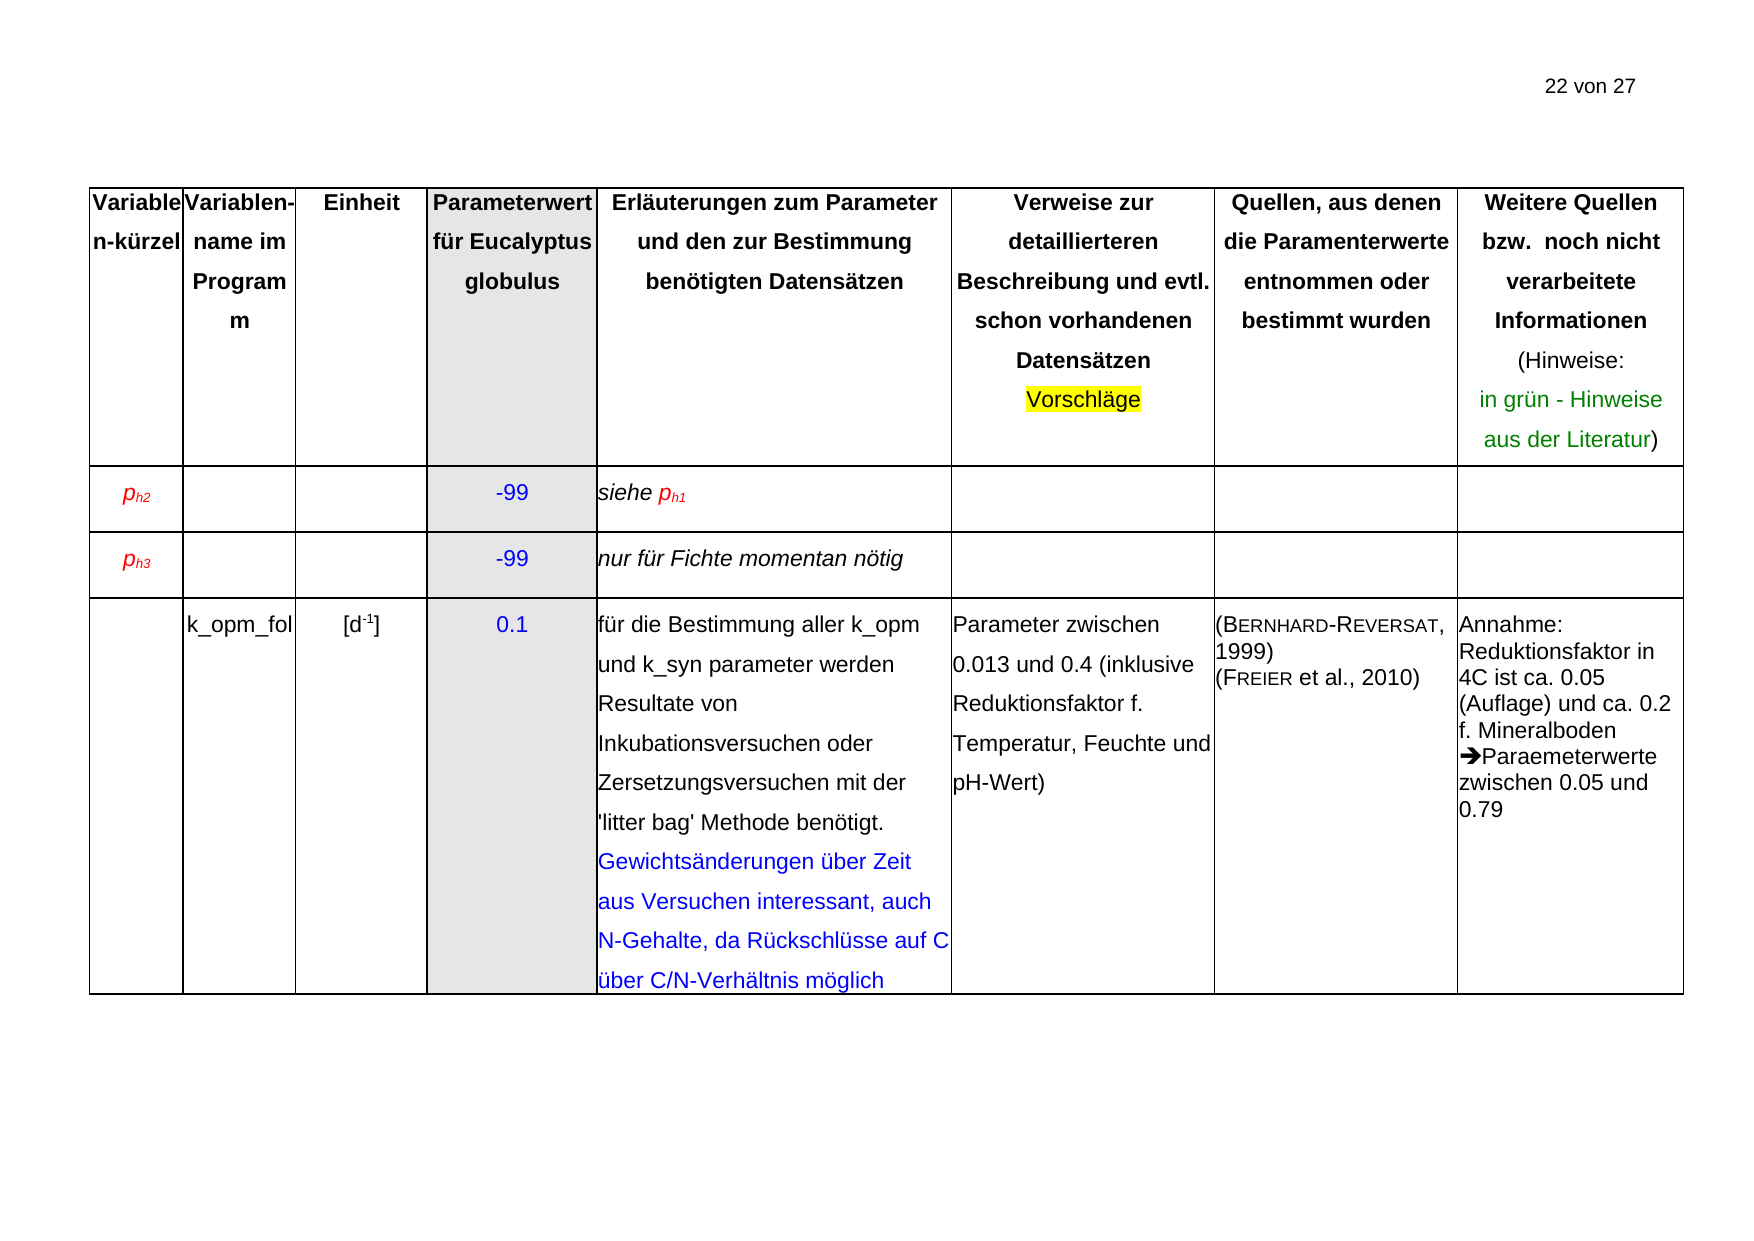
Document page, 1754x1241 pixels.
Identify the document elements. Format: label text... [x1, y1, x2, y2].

table_cell [1458, 467, 1683, 531]
table_cell -99 [428, 533, 596, 597]
table_header Weitere Quellen bzw. noch nicht verarbeitete Informationen (Hinweise: in grün - Hinweise aus der Literatur) [1458, 189, 1683, 465]
table_header Erläuterungen zum Parameter und den zur Bestimmung benötigten Datensätzen [598, 189, 951, 465]
table_cell [952, 467, 1214, 531]
table_header Verweise zur detaillierteren Beschreibung und evtl. schon vorhandenen Datensätzen Vorschläge [952, 189, 1214, 465]
table_cell für die Bestimmung aller k_opm und k_syn parameter werden Resultate von Inkubationsversuchen oder Zersetzungsversuchen mit der 'litter bag' Methode benötigt. Gewichtsänderungen über Zeit aus Versuchen interessant, auch N-Gehalte, da Rückschlüsse auf C über C/N-Verhältnis möglich Parametrisierung erfolgt später mineralization constant of foliage litter [598, 599, 951, 993]
table_cell [296, 467, 426, 531]
table_cell 0.1 [428, 599, 596, 993]
table_cell ph3 [90, 533, 182, 597]
table_cell [90, 599, 182, 993]
table_cell nur für Fichte momentan nötig [598, 533, 951, 597]
table_cell [296, 533, 426, 597]
table_header Variablen-name im Programm [184, 189, 295, 465]
table_header Einheit [296, 189, 426, 465]
table_cell [d-1] [296, 599, 426, 993]
table_cell [1458, 533, 1683, 597]
table_cell [952, 533, 1214, 597]
table_cell Parameter zwischen 0.013 und 0.4 (inklusive Reduktionsfaktor f. Temperatur, Feuchte und pH-Wert) [952, 599, 1214, 993]
table_cell siehe ph1 [598, 467, 951, 531]
table_cell [1215, 533, 1457, 597]
table_cell -99 [428, 467, 596, 531]
table_cell [184, 467, 295, 531]
table_cell k_opm_fol [184, 599, 295, 993]
table_cell [184, 533, 295, 597]
table_cell (Bernhard-Reversat, 1999) (Freier et al., 2010) [1215, 599, 1457, 993]
table_cell Annahme: Reduktionsfaktor in 4C ist ca. 0.05 (Auflage) und ca. 0.2 f. Mineralboden Paraemeterwerte zwischen 0.05 und 0.79 [1458, 599, 1683, 993]
table_cell [1215, 467, 1457, 531]
table_cell ph2 [90, 467, 182, 531]
table_header Parameterwert für Eucalyptus globulus [428, 189, 596, 465]
table_header Quellen, aus denen die Paramenterwerte entnommen oder bestimmt wurden [1215, 189, 1457, 465]
table_header Variablen-kürzel [90, 189, 182, 465]
